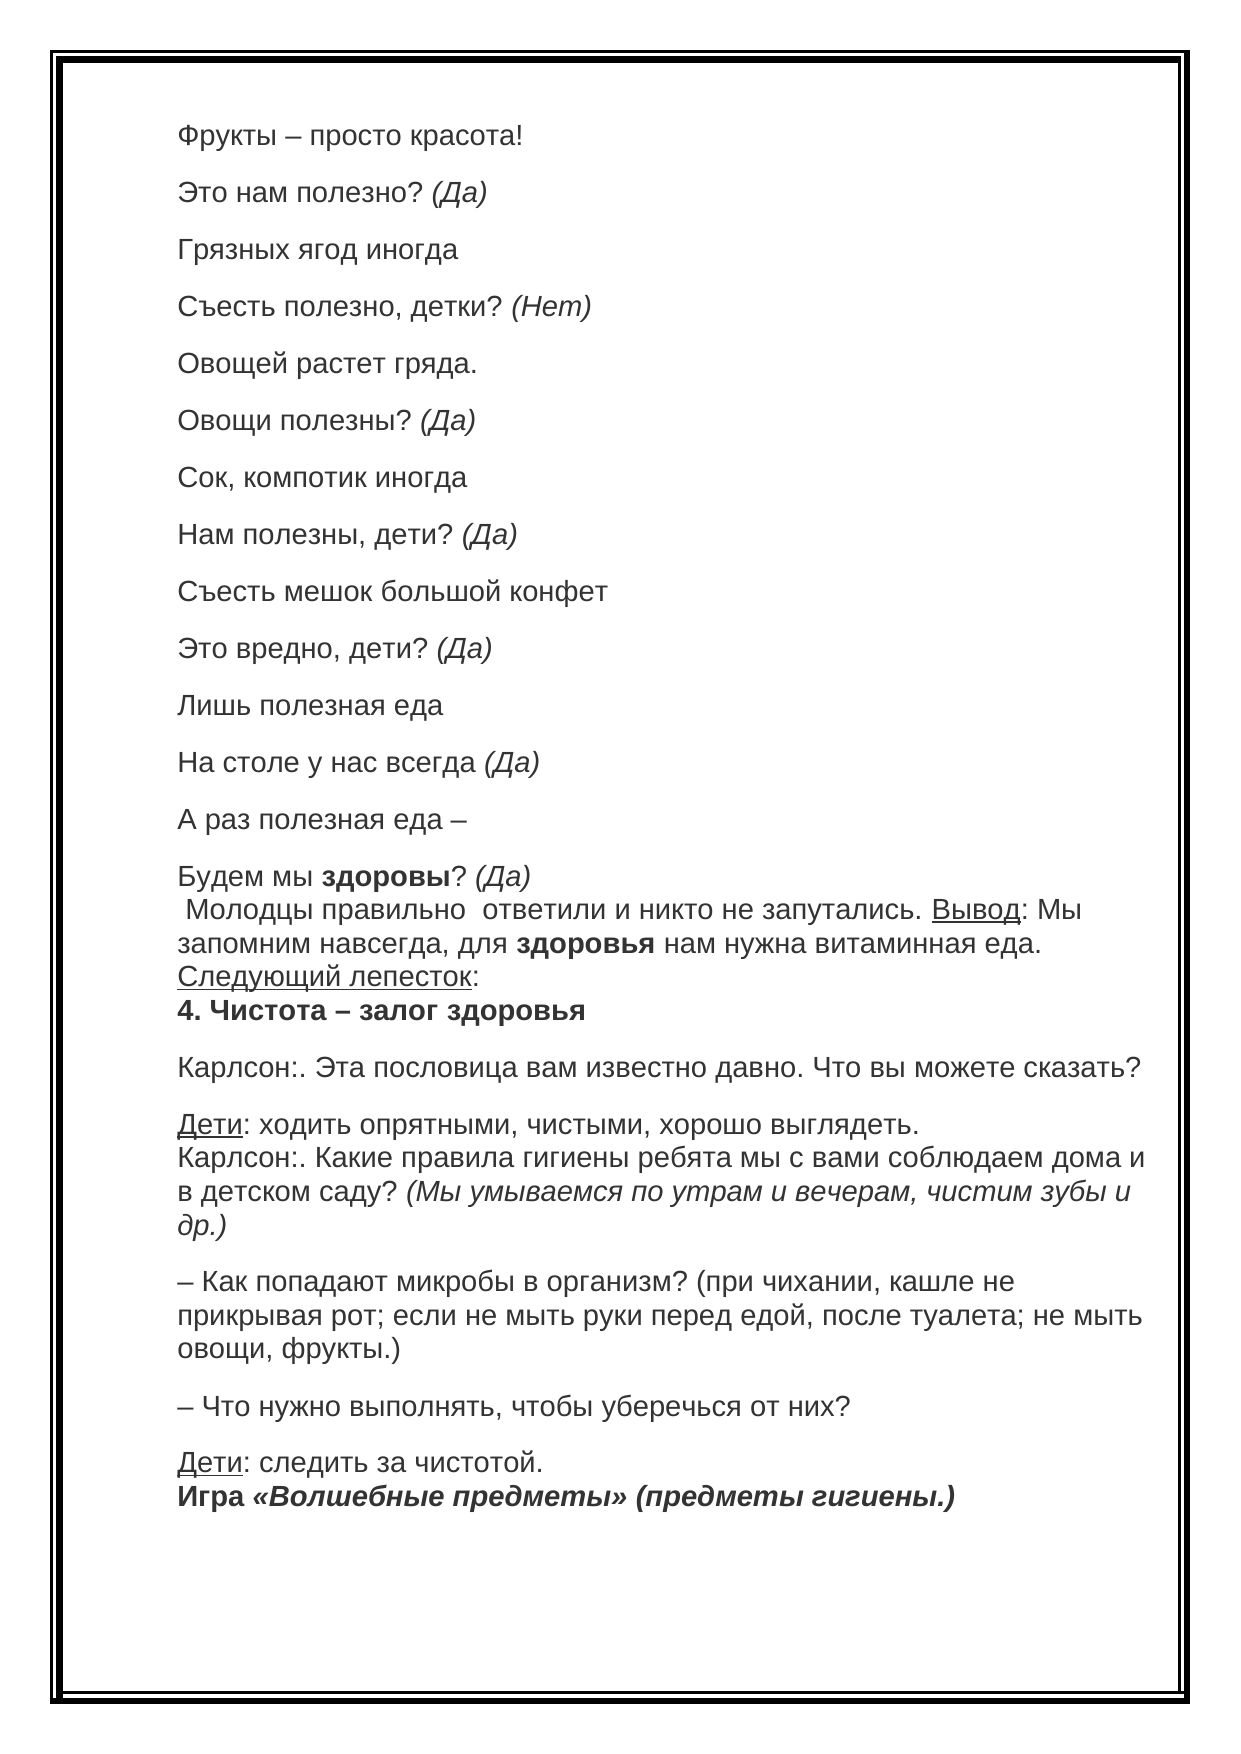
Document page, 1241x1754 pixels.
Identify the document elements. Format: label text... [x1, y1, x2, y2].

text Дети: ходить опрятными, чистыми, хорошо выглядеть. [177, 1107, 1152, 1140]
text Овощи полезны? (Да) [177, 403, 1152, 436]
text Съесть мешок большой конфет [177, 574, 1152, 607]
text Съесть полезно, детки? (Нет) [177, 289, 1152, 322]
text Лишь полезная еда [177, 688, 1152, 721]
text Дети: следить за чистотой. [177, 1446, 1152, 1479]
text Фрукты – просто красота! [177, 118, 1152, 152]
text Сок, компотик иногда [177, 460, 1152, 493]
text – Что нужно выполнять, чтобы уберечься от них? [177, 1388, 1152, 1422]
text Грязных ягод иногда [177, 232, 1152, 266]
text Это нам полезно? (Да) [177, 175, 1152, 208]
text Нам полезны, дети? (Да) [177, 517, 1152, 550]
text А раз полезная еда – [177, 802, 1152, 835]
text Овощей растет гряда. [177, 346, 1152, 379]
text Карлсон:. Какие правила гигиены ребята мы с вами соблюдаем дома и в детском саду? (Мы умываемся по утрам и вечерам, чистим зубы и др.) [177, 1140, 1152, 1241]
text – Как попадают микробы в организм? (при чихании, кашле не прикрывая рот; если не мыть руки перед едой, после туалета; не мыть овощи, фрукты.) [177, 1264, 1152, 1365]
text Молодцы правильно ответили и никто не запутались. Вывод: Мы запомним навсегда, для здоровья нам нужна витаминная еда. [177, 892, 1152, 959]
text На столе у нас всегда (Да) [177, 745, 1152, 778]
text 4. Чистота – залог здоровья [177, 993, 1152, 1026]
text Это вредно, дети? (Да) [177, 631, 1152, 664]
text Следующий лепесток: [177, 959, 1152, 993]
text Игра «Волшебные предметы» (предметы гигиены.) [177, 1479, 1152, 1513]
text Карлсон:. Эта пословица вам известно давно. Что вы можете сказать? [177, 1050, 1152, 1083]
text Будем мы здоровы? (Да) [177, 859, 1152, 892]
